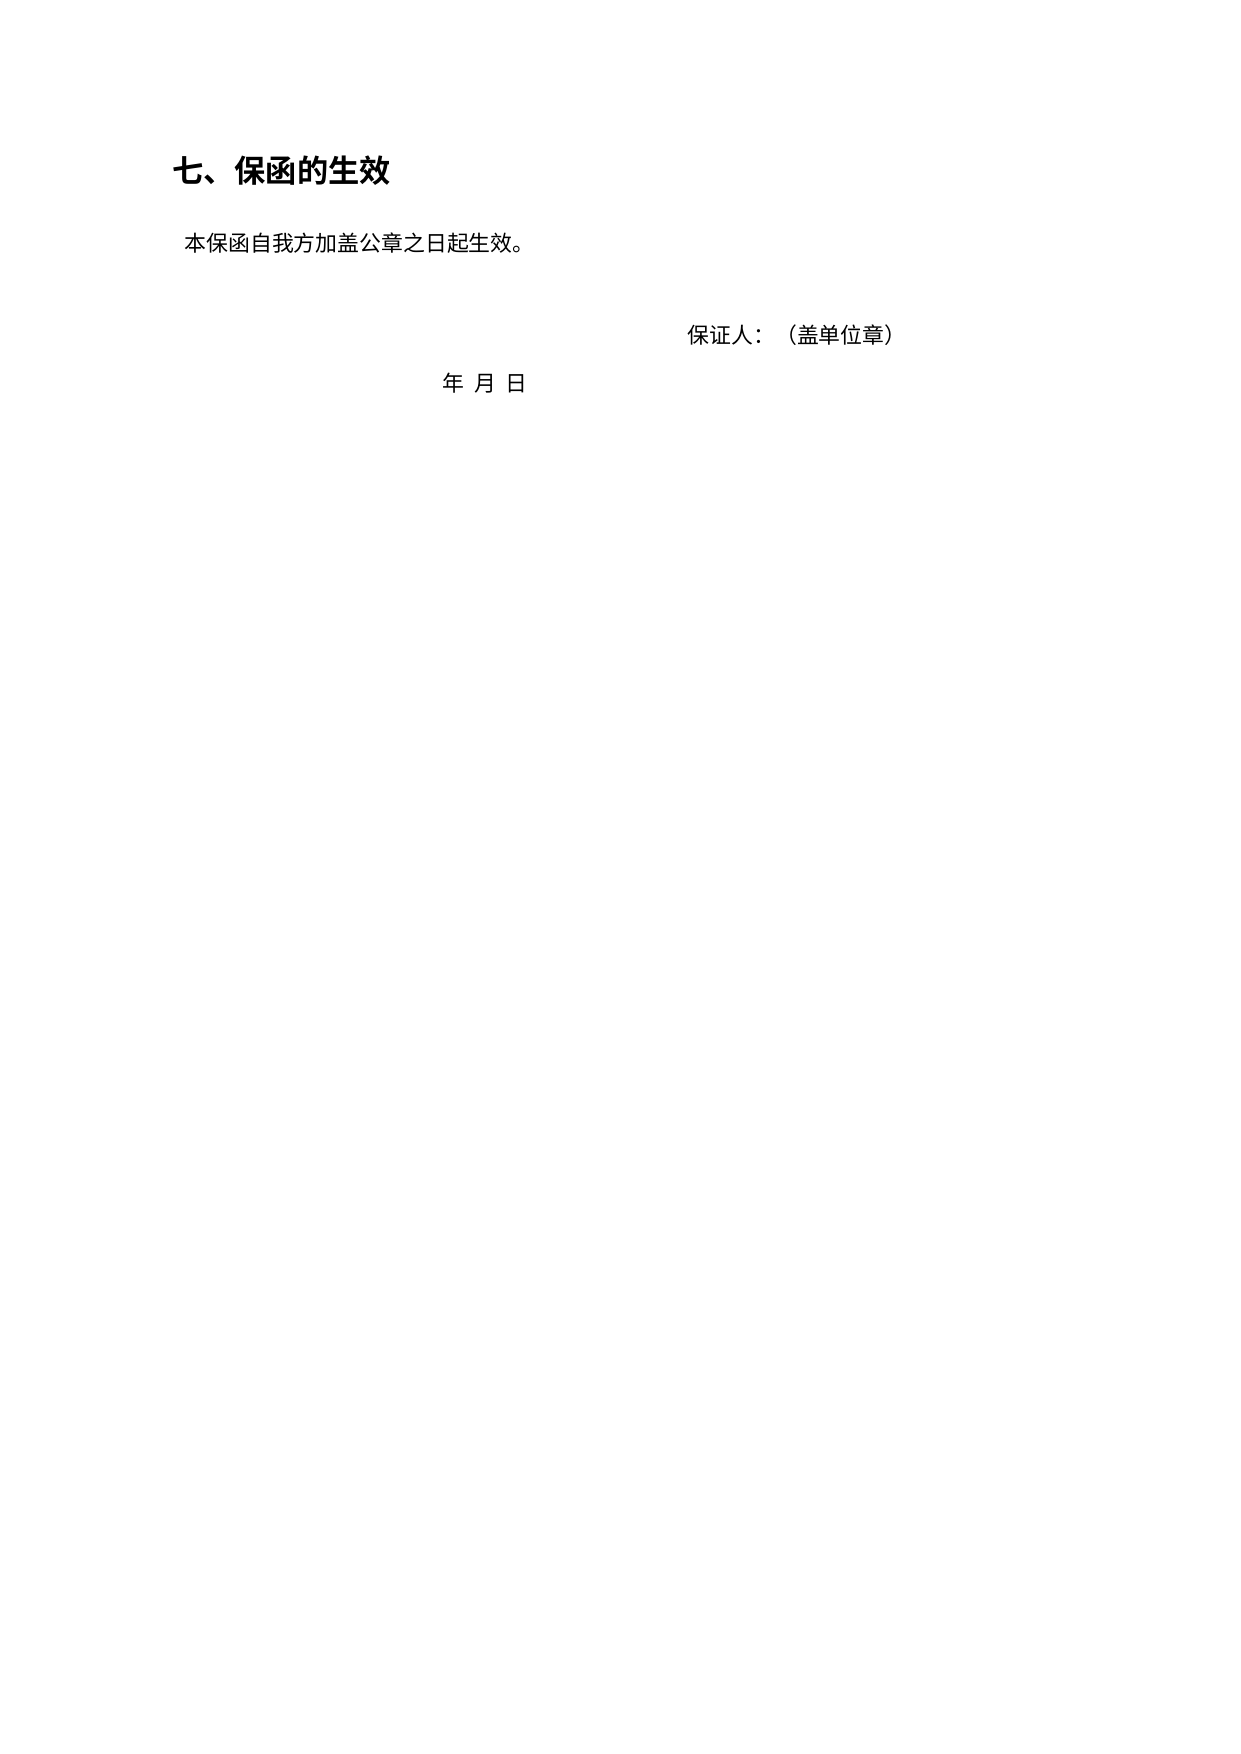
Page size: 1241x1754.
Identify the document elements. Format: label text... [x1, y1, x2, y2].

text 本保函自我方加盖公章之日起生效。 [141, 226, 1094, 258]
text 年 月 日 [141, 366, 1094, 397]
text 保证人：（盖单位章） [141, 318, 1094, 350]
text 七、保函的生效 [141, 146, 1094, 191]
